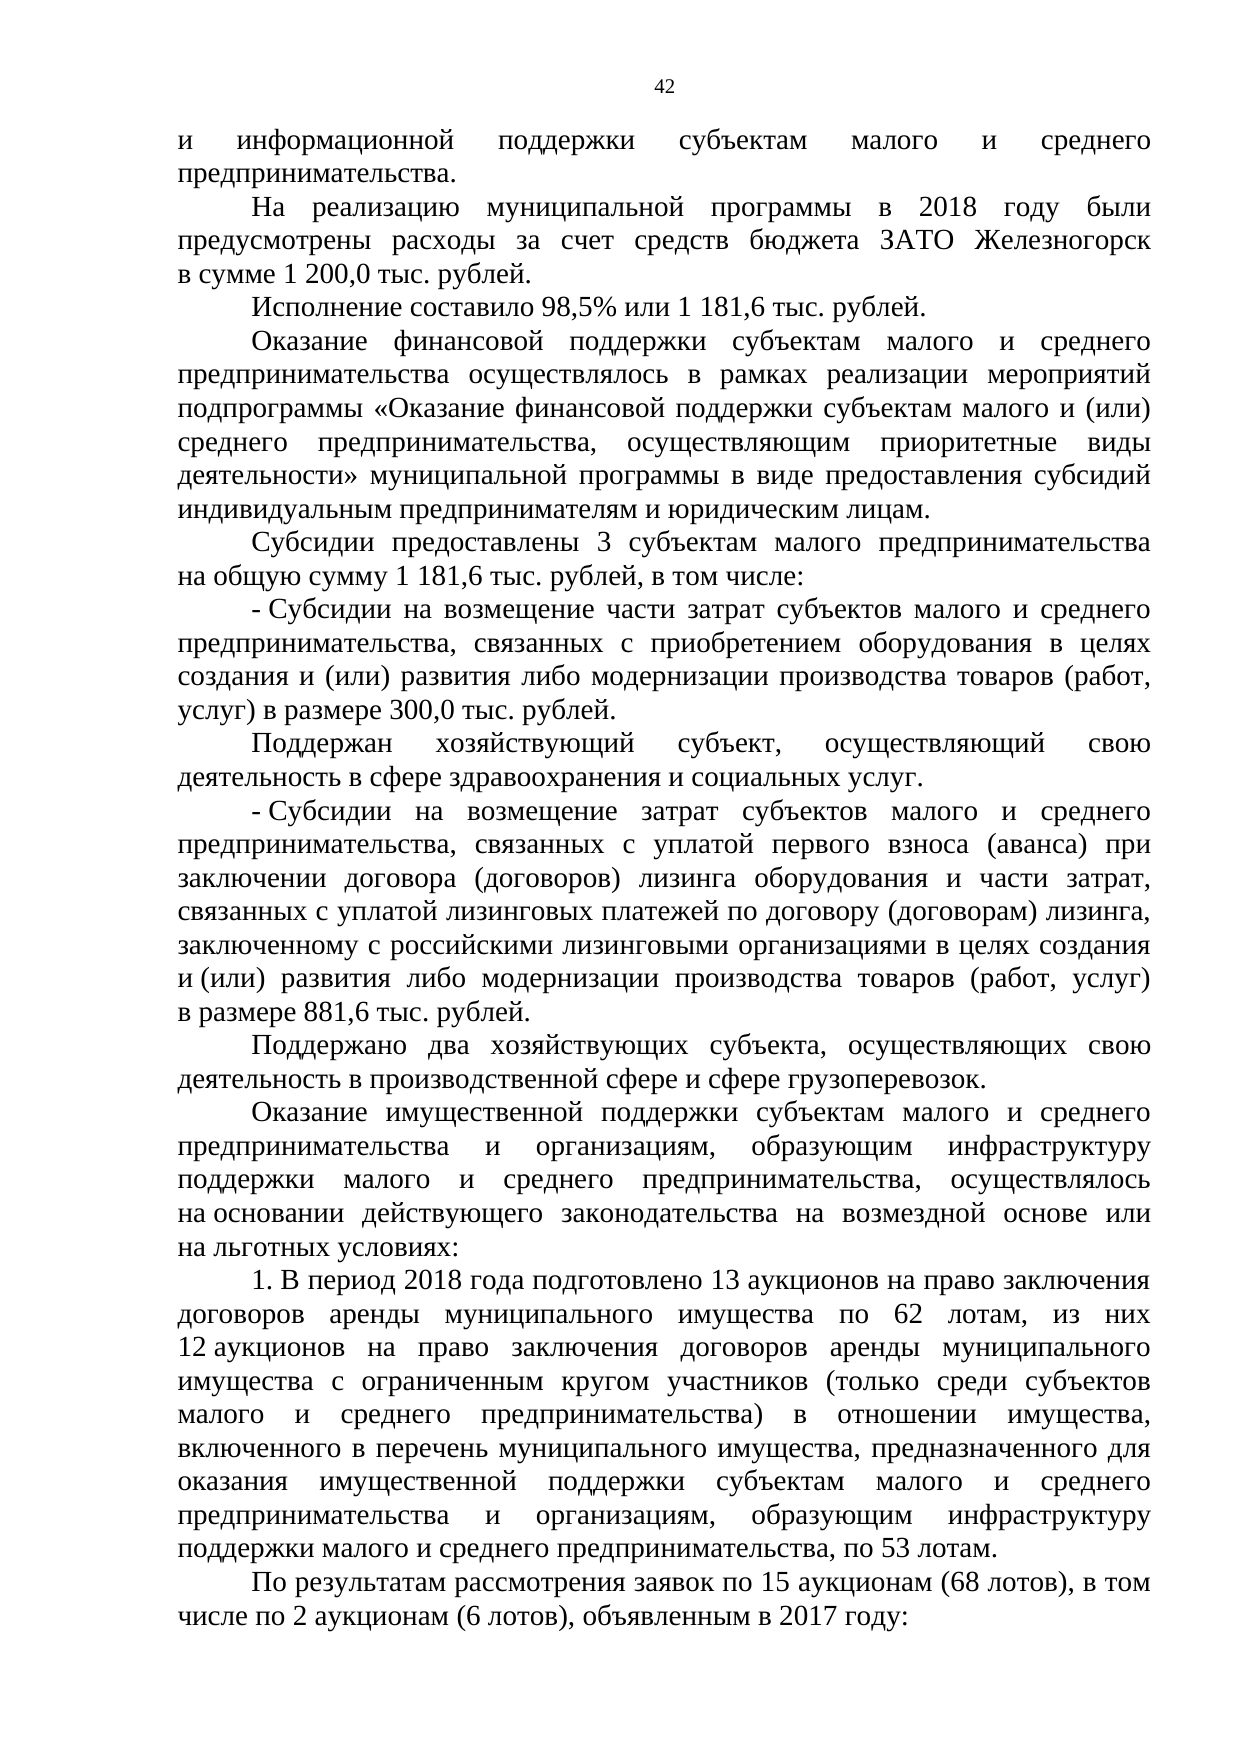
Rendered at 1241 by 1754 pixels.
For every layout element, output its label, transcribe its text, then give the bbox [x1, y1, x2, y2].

text Исполнение составило 98,5% или 1 181,6 тыс. рублей. [177, 289, 1152, 323]
text Субсидии предоставлены 3 субъектам малого предпринимательства на общую сумму 1 181,6 тыс. рублей, в том числе: [177, 524, 1152, 591]
text - Субсидии на возмещение части затрат субъектов малого и среднего предпринимательства, связанных с приобретением оборудования в целях создания и (или) развития либо модернизации производства товаров (работ, услуг) в размере 300,0 тыс. рублей. [177, 591, 1152, 726]
text Поддержан хозяйствующий субъект, осуществляющий свою деятельность в сфере здравоохранения и социальных услуг. [177, 726, 1152, 793]
text Поддержано два хозяйствующих субъекта, осуществляющих свою деятельность в производственной сфере и сфере грузоперевозок. [177, 1027, 1152, 1094]
text Оказание финансовой поддержки субъектам малого и среднего предпринимательства осуществлялось в рамках реализации мероприятий подпрограммы «Оказание финансовой поддержки субъектам малого и (или) среднего предпринимательства, осуществляющим приоритетные виды деятельности» муниципальной программы в виде предоставления субсидий индивидуальным предпринимателям и юридическим лицам. [177, 323, 1152, 524]
text Оказание имущественной поддержки субъектам малого и среднего предпринимательства и организациям, образующим инфраструктуру поддержки малого и среднего предпринимательства, осуществлялось на основании действующего законодательства на возмездной основе или на льготных условиях: [177, 1094, 1152, 1262]
text - Субсидии на возмещение затрат субъектов малого и среднего предпринимательства, связанных с уплатой первого взноса (аванса) при заключении договора (договоров) лизинга оборудования и части затрат, связанных с уплатой лизинговых платежей по договору (договорам) лизинга, заключенному с российскими лизинговыми организациями в целях создания и (или) развития либо модернизации производства товаров (работ, услуг) в размере 881,6 тыс. рублей. [177, 793, 1152, 1027]
text На реализацию муниципальной программы в 2018 году были предусмотрены расходы за счет средств бюджета ЗАТО Железногорск в сумме 1 200,0 тыс. рублей. [177, 189, 1152, 289]
text 1. В период 2018 года подготовлено 13 аукционов на право заключения договоров аренды муниципального имущества по 62 лотам, из них 12 аукционов на право заключения договоров аренды муниципального имущества с ограниченным кругом участников (только среди субъектов малого и среднего предпринимательства) в отношении имущества, включенного в перечень муниципального имущества, предназначенного для оказания имущественной поддержки субъектам малого и среднего предпринимательства и организациям, образующим инфраструктуру поддержки малого и среднего предпринимательства, по 53 лотам. [177, 1262, 1152, 1564]
text По результатам рассмотрения заявок по 15 аукционам (68 лотов), в том числе по 2 аукционам (6 лотов), объявленным в 2017 году: [177, 1564, 1152, 1631]
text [177, 122, 1152, 189]
